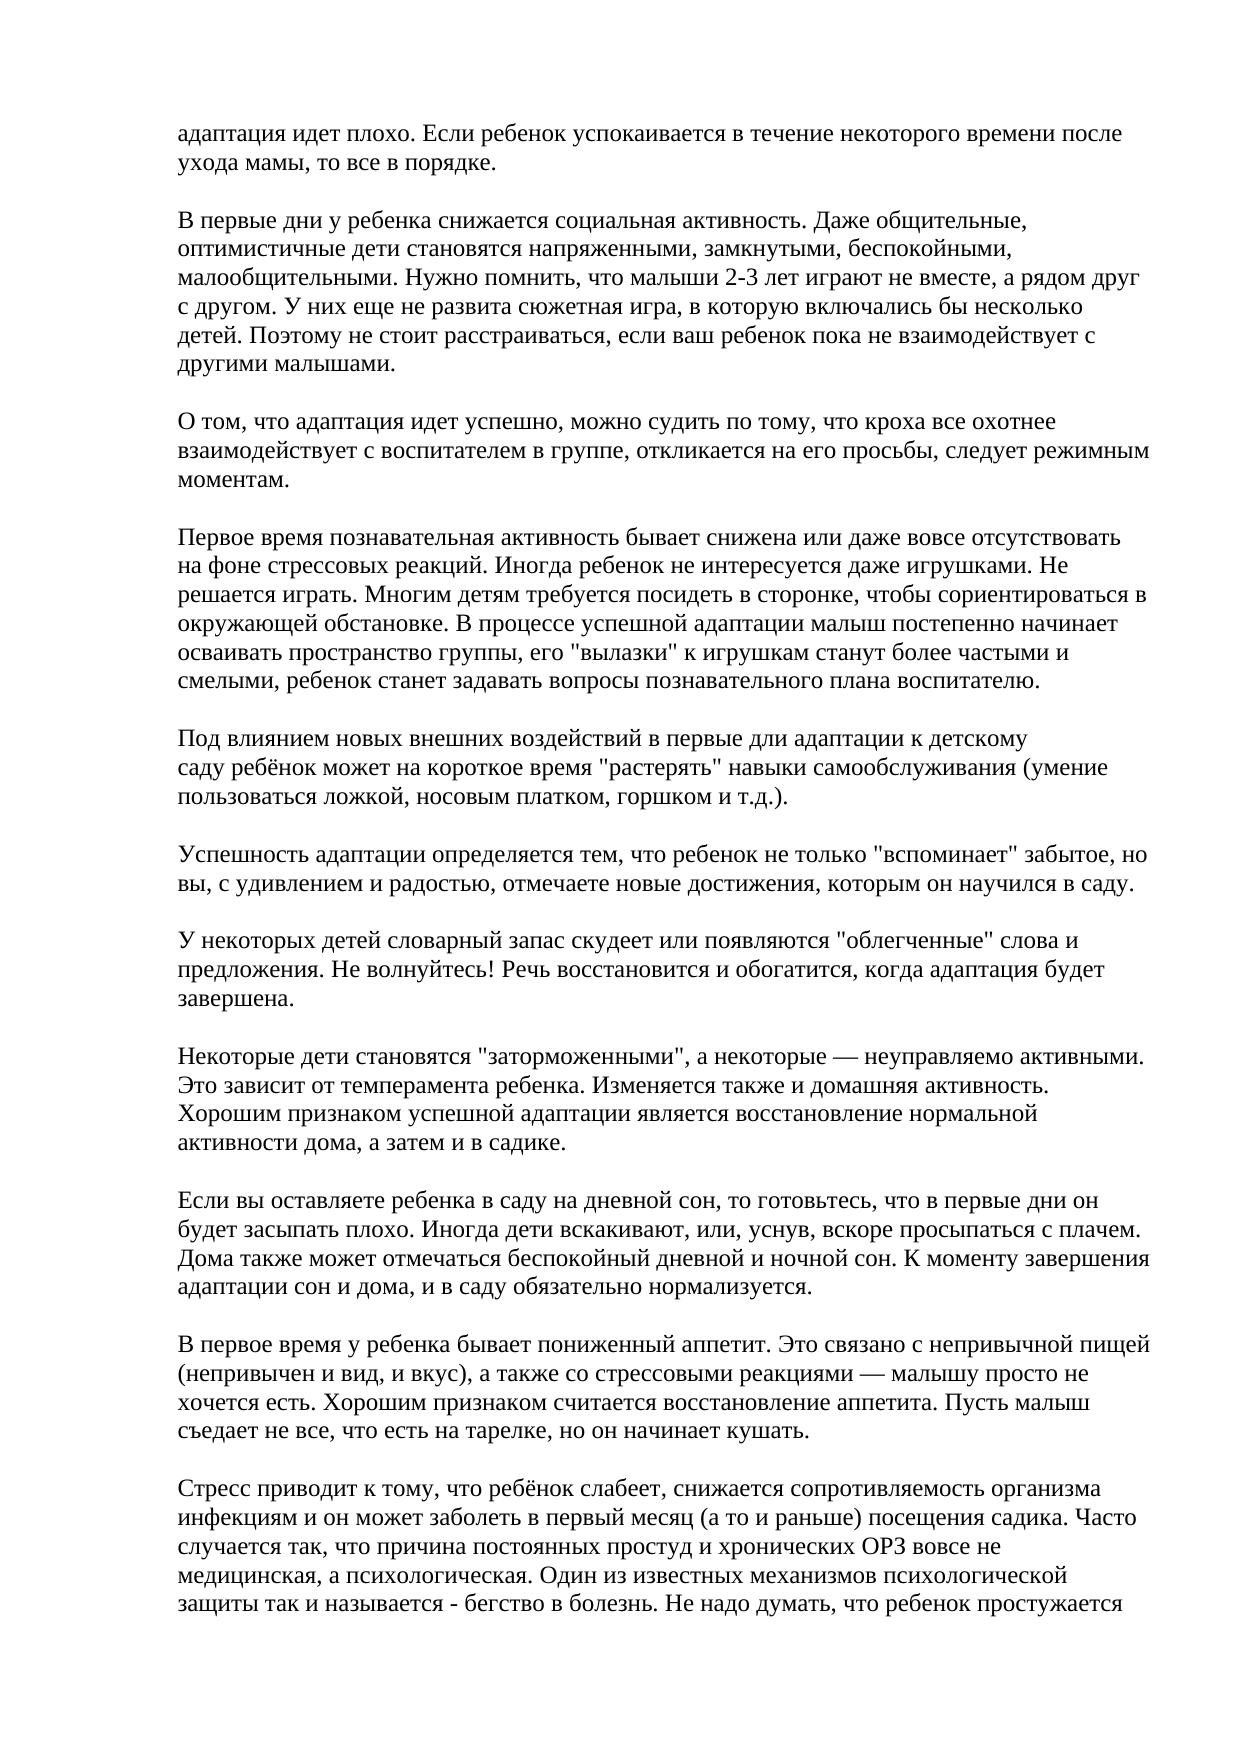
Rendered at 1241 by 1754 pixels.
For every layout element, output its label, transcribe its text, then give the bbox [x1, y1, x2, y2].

text Некоторые дети становятся "заторможенными", а некоторые — неуправляемо активными. Это зависит от темперамента ребенка. Изменяется также и домашняя активность. Хорошим признаком успешной адаптации является восстановление нормальной активности дома, а затем и в садике. [177, 1041, 1152, 1156]
text Если вы оставляете ребенка в саду на дневной сон, то готовьтесь, что в первые дни он будет засыпать плохо. Иногда дети вскакивают, или, уснув, вскоре просыпаться с плачем. Дома также может отмечаться беспокойный дневной и ночной сон. К моменту завершения адаптации сон и дома, и в саду обязательно нормализуется. [177, 1185, 1152, 1300]
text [177, 118, 1152, 176]
text В первые дни у ребенка снижается социальная активность. Даже общительные, оптимистичные дети становятся напряженными, замкнутыми, беспокойными, малообщительными. Нужно помнить, что малыши 2-3 лет играют не вместе, а рядом друг с другом. У них еще не развита сюжетная игра, в которую включались бы несколько детей. Поэтому не стоит расстраиваться, если ваш ребенок пока не взаимодействует с другими малышами. [177, 205, 1152, 377]
text О том, что адаптация идет успешно, можно судить по тому, что кроха все охотнее взаимодействует с воспитателем в группе, откликается на его просьбы, следует режимным моментам. [177, 406, 1152, 493]
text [177, 1473, 1152, 1617]
text Под влиянием новых внешних воздействий в первые дли адаптации к детскому саду ребёнок может на короткое время "растерять" навыки самообслуживания (умение пользоваться ложкой, носовым платком, горшком и т.д.). [177, 723, 1152, 810]
text Успешность адаптации определяется тем, что ребенок не только "вспоминает" забытое, но вы, с удивлением и радостью, отмечаете новые достижения, которым он научился в саду. [177, 839, 1152, 896]
text В первое время у ребенка бывает пониженный аппетит. Это связано с непривычной пищей (непривычен и вид, и вкус), а также со стрессовыми реакциями — малышу просто не хочется есть. Хорошим признаком считается восстановление аппетита. Пусть малыш съедает не все, что есть на тарелке, но он начинает кушать. [177, 1329, 1152, 1444]
text У некоторых детей словарный запас скудеет или появляются "облегченные" слова и предложения. Не волнуйтесь! Речь восстановится и обогатится, когда адаптация будет завершена. [177, 926, 1152, 1012]
text Первое время познавательная активность бывает снижена или даже вовсе отсутствовать на фоне стрессовых реакций. Иногда ребенок не интересуется даже игрушками. Не решается играть. Многим детям требуется посидеть в сторонке, чтобы сориентироваться в окружающей обстановке. В процессе успешной адаптации малыш постепенно начинает осваивать пространство группы, его "вылазки" к игрушкам станут более частыми и смелыми, ребенок станет задавать вопросы познавательного плана воспитателю. [177, 522, 1152, 694]
